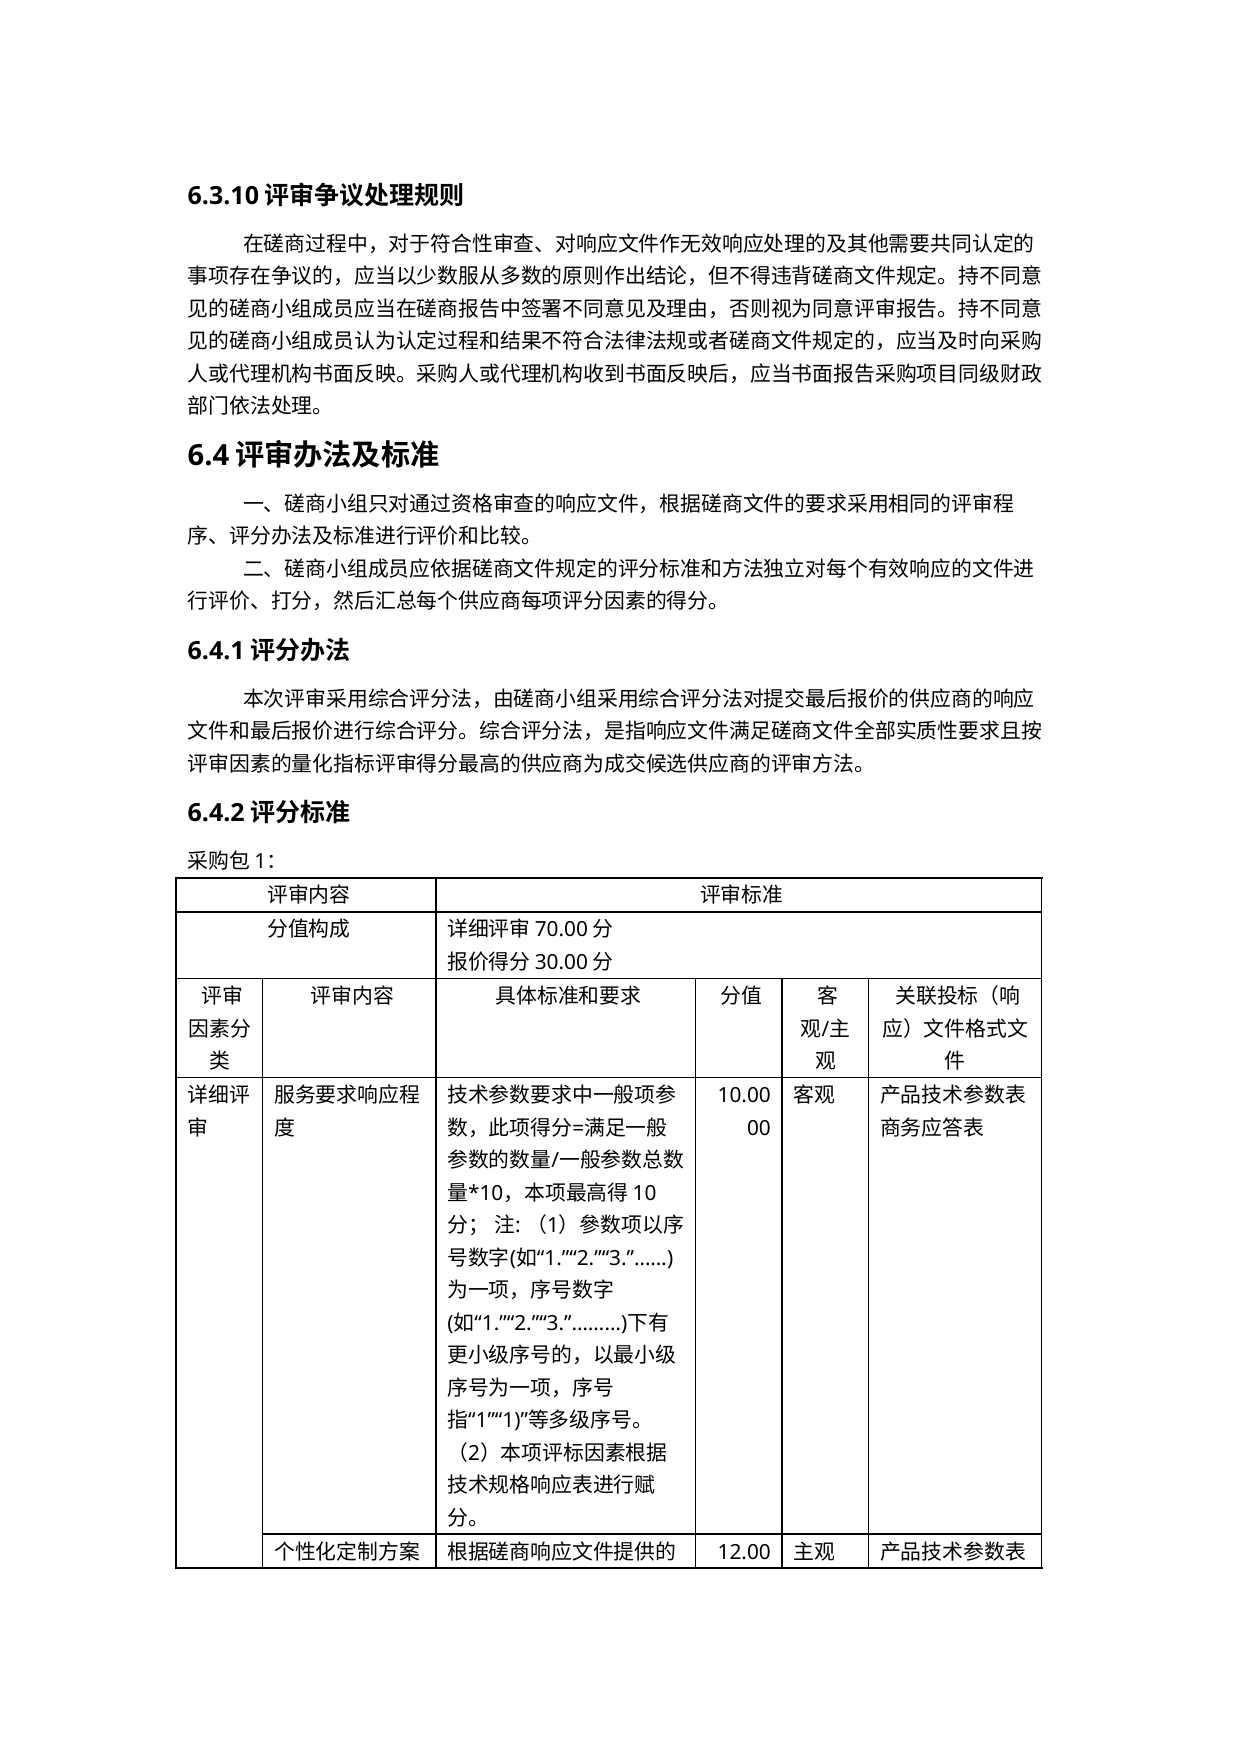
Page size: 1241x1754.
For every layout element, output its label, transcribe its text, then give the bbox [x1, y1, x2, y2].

text 本次评审采用综合评分法，由磋商小组采用综合评分法对提交最后报价的供应商的响应文件和最后报价进行综合评分。综合评分法，是指响应文件满足磋商文件全部实质性要求且按评审因素的量化指标评审得分最高的供应商为成交候选供应商的评审方法。 [187, 682, 1053, 779]
table_cell 客观/主观 [783, 979, 868, 1077]
table_cell 个性化定制方案 [263, 1535, 435, 1567]
table_cell 详细评审70.00分 报价得分30.00分 [437, 913, 1041, 978]
table_cell 分值 [696, 979, 781, 1077]
text 6.3.10评审争议处理规则 [187, 162, 1053, 227]
table_cell 产品技术参数表 商务应答表 [869, 1078, 1041, 1533]
text 一、磋商小组只对通过资格审查的响应文件，根据磋商文件的要求采用相同的评审程序、评分办法及标准进行评价和比较。 [187, 487, 1053, 552]
table_cell 客观 [783, 1078, 868, 1533]
text 采购包1： [187, 844, 1053, 877]
table_cell 分值构成 [177, 913, 435, 978]
text 6.4.2评分标准 [187, 779, 1053, 844]
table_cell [437, 1535, 695, 1567]
table_cell 评审因素分类 [177, 979, 262, 1077]
table_cell 关联投标（响应）文件格式文件 [869, 979, 1041, 1077]
text 6.4评审办法及标准 [187, 422, 1053, 487]
table_cell 主观 [783, 1535, 868, 1567]
table_cell 12.0000 [696, 1535, 781, 1567]
text 二、磋商小组成员应依据磋商文件规定的评分标准和方法独立对每个有效响应的文件进行评价、打分，然后汇总每个供应商每项评分因素的得分。 [187, 552, 1053, 617]
text 6.4.1评分办法 [187, 617, 1053, 682]
table_cell 服务要求响应程度 [263, 1078, 435, 1533]
table_cell 技术参数要求中一般项参数，此项得分=满足一般参数的数量/一般参数总数量*10，本项最高得10分； 注: （1）參数项以序号数字(如“1.”“2.”“3.”……)为一项，序号数字(如“1.”“2.”“3.”………)下有更小级序号的，以最小级序号为一项，序号指“1”“1)”等多级序号。 （2）本项评标因素根据技术规格响应表进行赋分。 [437, 1078, 695, 1533]
text 在磋商过程中，对于符合性审查、对响应文件作无效响应处理的及其他需要共同认定的事项存在争议的，应当以少数服从多数的原则作出结论，但不得违背磋商文件规定。持不同意见的磋商小组成员应当在磋商报告中签署不同意见及理由，否则视为同意评审报告。持不同意见的磋商小组成员认为认定过程和结果不符合法律法规或者磋商文件规定的，应当及时向采购人或代理机构书面反映。采购人或代理机构收到书面反映后，应当书面报告采购项目同级财政部门依法处理。 [187, 227, 1053, 422]
table_header 评审内容 [177, 879, 435, 911]
table_cell 10.0000 [696, 1078, 781, 1533]
table_header 评审标准 [437, 879, 1041, 911]
table_cell 详细评审 [177, 1078, 262, 1567]
table_cell 具体标准和要求 [437, 979, 695, 1077]
table_cell 评审内容 [263, 979, 435, 1077]
table_cell 产品技术参数表 商务应答表 [869, 1535, 1041, 1567]
